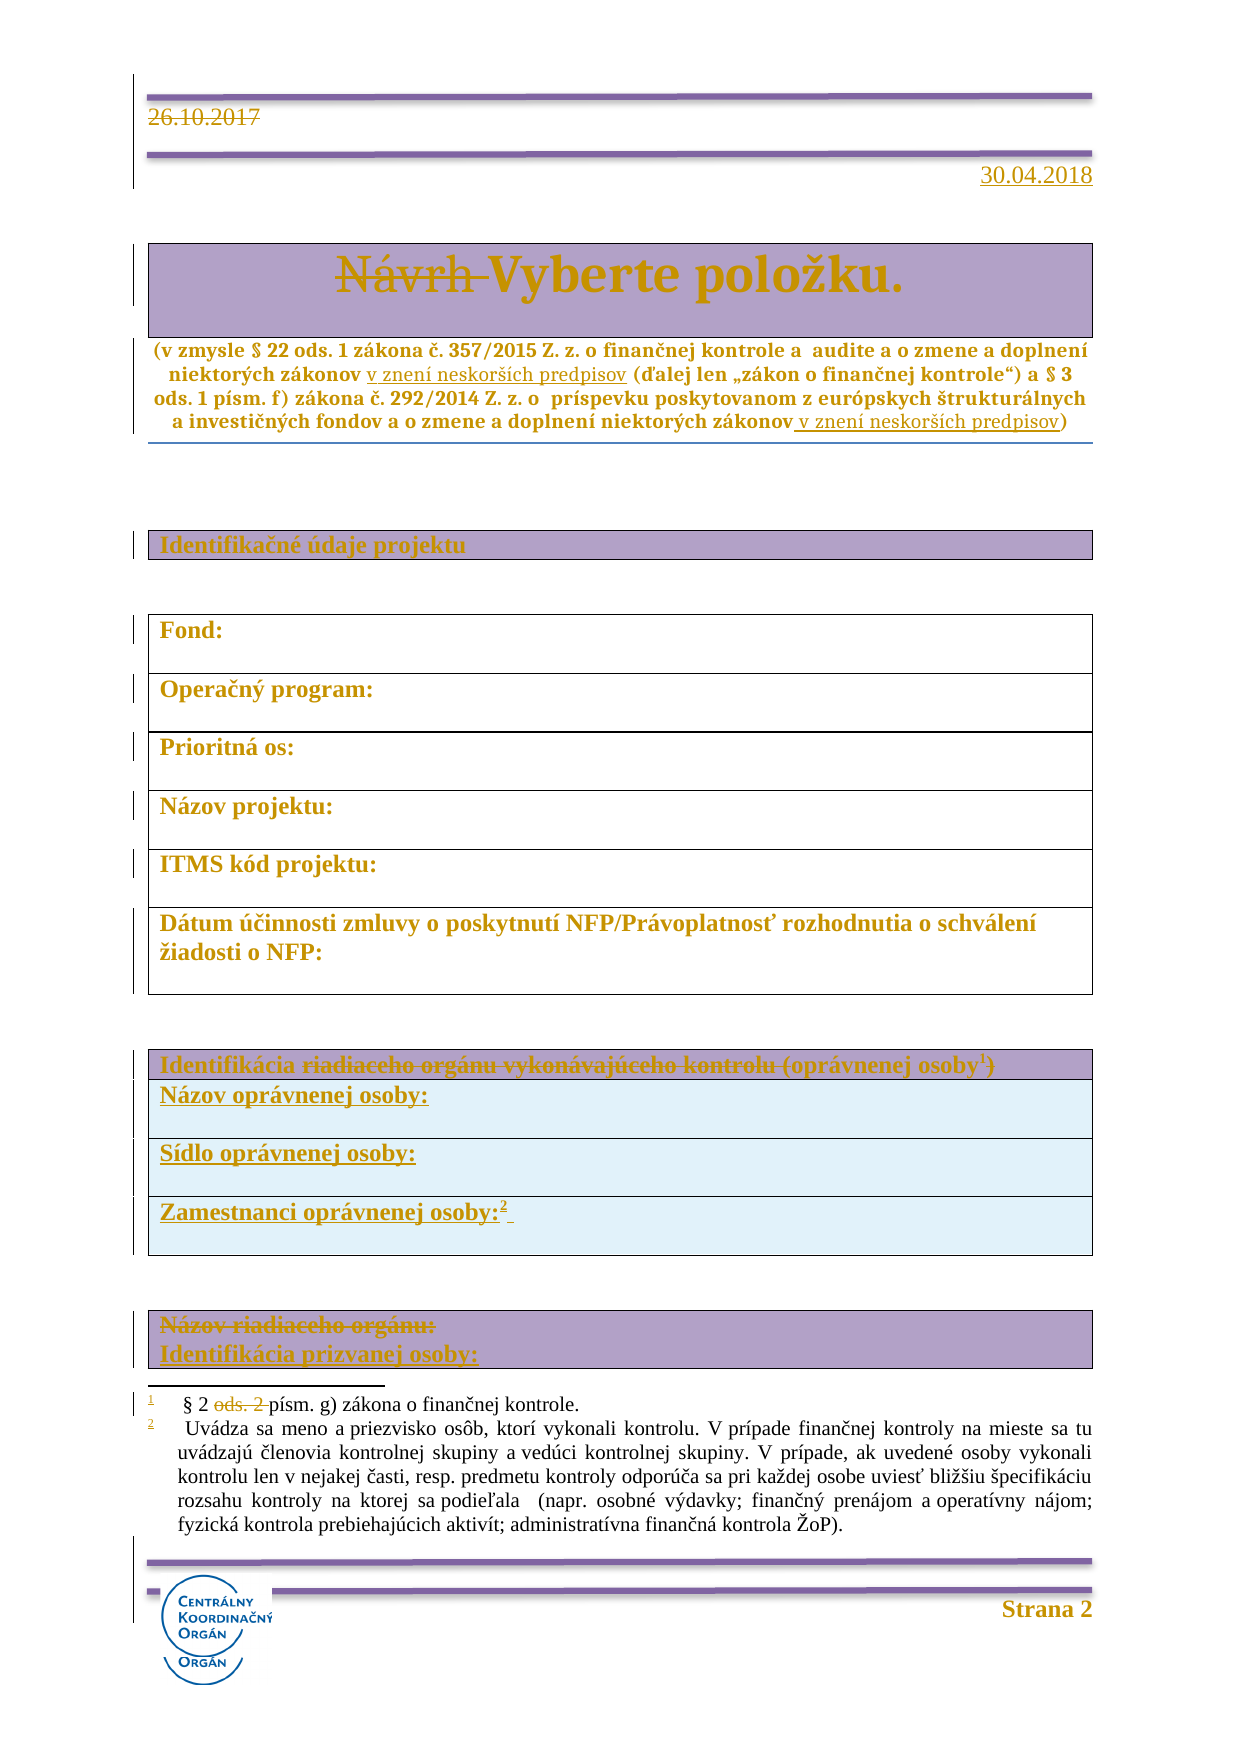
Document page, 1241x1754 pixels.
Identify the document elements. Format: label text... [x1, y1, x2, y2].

table_header Fond: [149, 615, 1092, 673]
picture [159, 1573, 272, 1684]
table_cell Prioritná os: [149, 733, 1092, 790]
title (v zmysle § 22 ods. 1 zákona č. 357/2015 Z. z. o finančnej kontrole a audite a o zmene a doplnení niektorých zákonov (ďalej len „zákon o finančnej kontrole“) a § 3 ods. 1 písm. f) zákona č. 292/2014 Z. z. o príspevku poskytovanom z európskych štrukturálnych a investičných fondov a o zmene a doplnení niektorých zákonov) [148, 338, 1093, 442]
table_cell Názov projektu: [149, 791, 1092, 848]
table_header Identifikačné údaje projektu [149, 531, 1092, 559]
table_cell Operačný program: [149, 674, 1092, 731]
table_cell Dátum účinnosti zmluvy o poskytnutí NFP/Právoplatnosť rozhodnutia o schválení žiadosti o NFP: [149, 908, 1092, 994]
table_header Identifikácia oprávnenej osoby [149, 1050, 1092, 1079]
table_cell ITMS kód projektu: [149, 850, 1092, 907]
table_header [149, 1311, 1092, 1368]
table_header [149, 244, 1092, 337]
